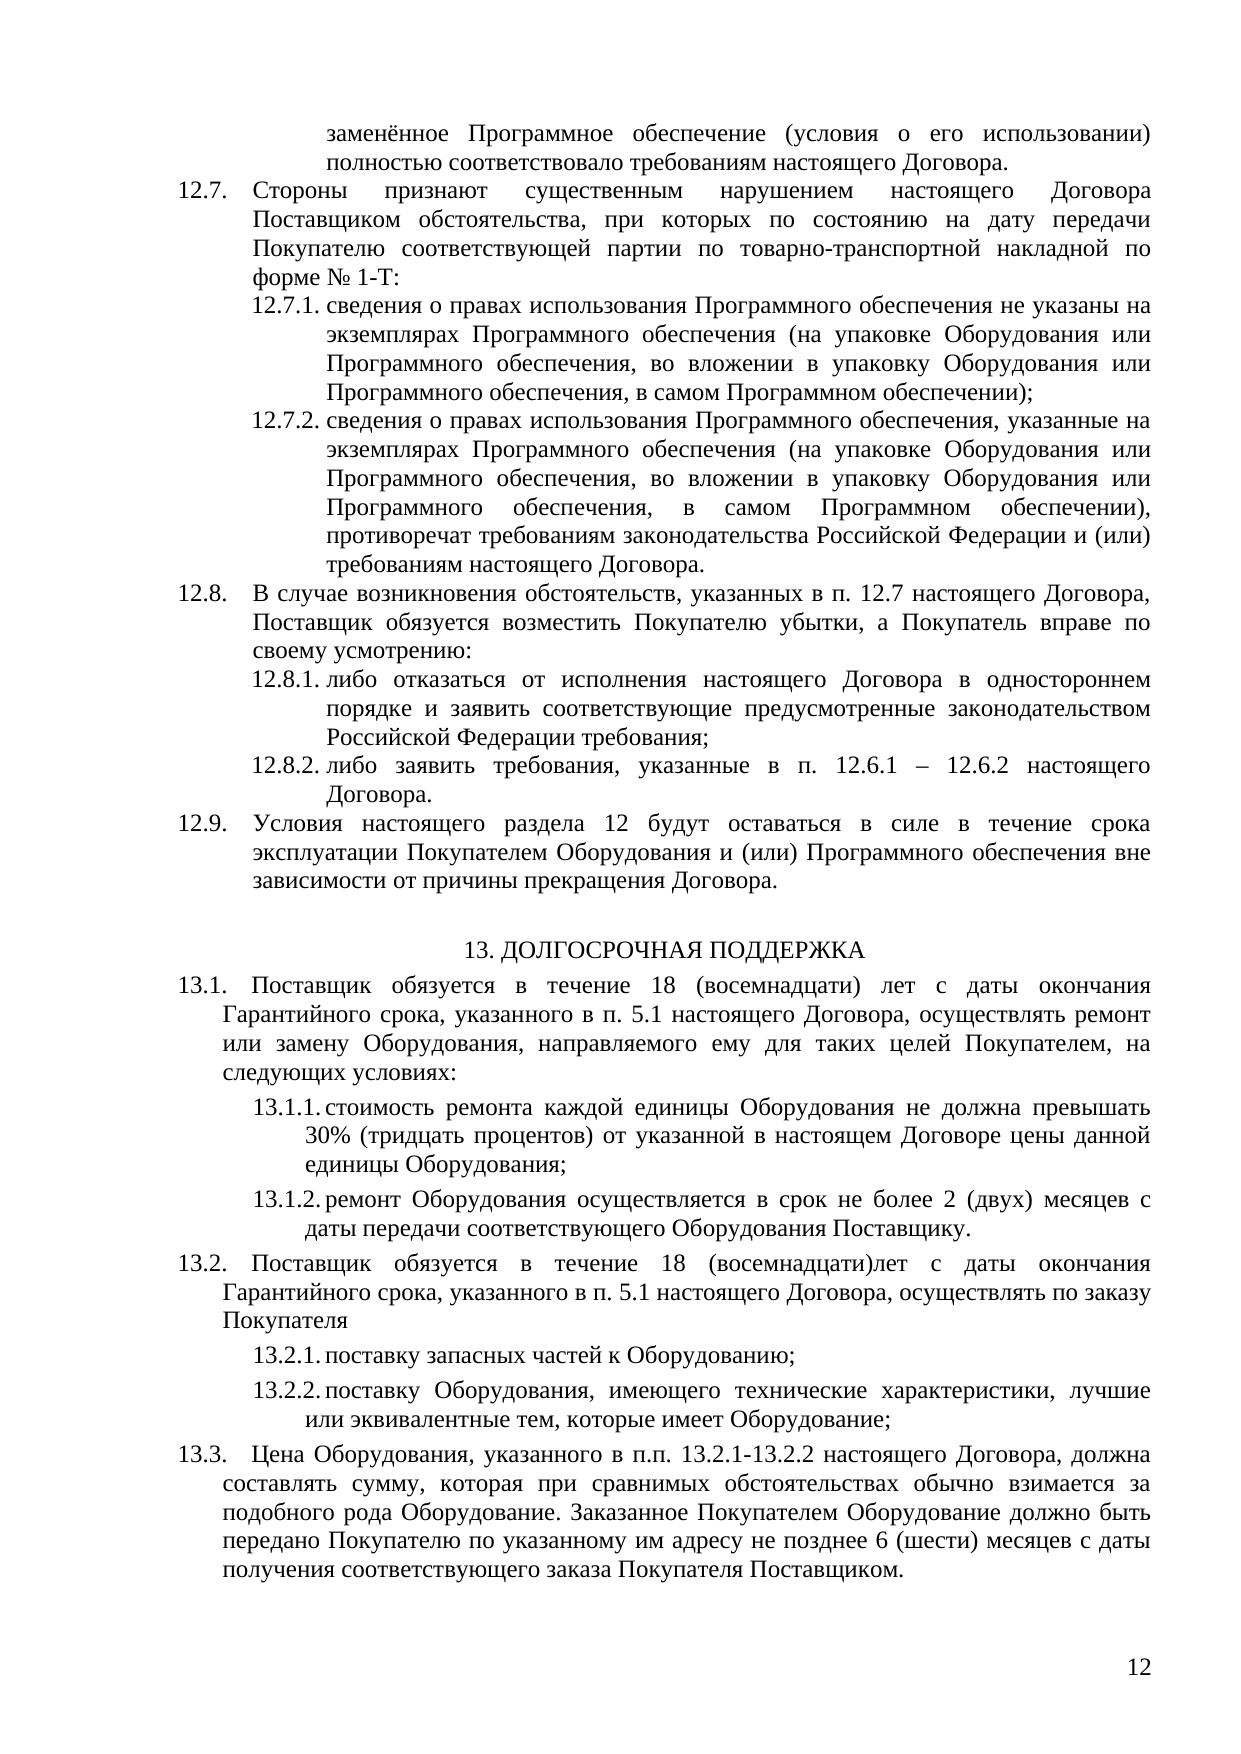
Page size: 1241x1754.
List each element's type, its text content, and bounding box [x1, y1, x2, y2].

list ДОЛГОСРОЧНАЯ ПОДДЕРЖКА [177, 1108, 1152, 1137]
list В случае возникновения обстоятельств, указанных в п. 12.7 настоящего Договора, Поставщик обязуется возместить Покупателю убытки, а Покупатель вправе по своему усмотрению: [177, 751, 1152, 837]
list ремонт Оборудования осуществляется в срок не более 2 (двух) месяцев с даты передачи соответствующего Оборудования Поставщику. [252, 1357, 1152, 1414]
list либо отказаться от исполнения настоящего Договора в одностороннем порядке и заявить соответствующие предусмотренные законодательством Российской Федерации требования; [251, 837, 1152, 923]
list Стороны признают существенным нарушением настоящего Договора Поставщиком обстоятельства, при которых по состоянию на дату передачи Покупателю соответствующей партии по товарно-транспортной накладной по форме № 1-Т: [177, 348, 1152, 463]
list сведения о правах использования Программного обеспечения, указанные на экземплярах Программного обеспечения (на упаковке Оборудования или Программного обеспечения, во вложении в упаковку Оборудования или Программного обеспечения, в самом Программном обеспечении), противоречат требованиям законодательства Российской Федерации и (или) требованиям настоящего Договора. [251, 578, 1152, 751]
list либо своими силами и за свой счёт обеспечить предоставление Покупателю Программного обеспечения не нарушающего интеллектуальные права третьих лиц; [251, 118, 1152, 204]
list поставку запасных частей к Оборудованию; [252, 1513, 1152, 1542]
list поставку Оборудования, имеющего технические характеристики, лучшие или эквивалентные тем, которые имеет Оборудование; [252, 1548, 1152, 1606]
list либо заявить требования, указанные в п. 12.6.1 – 12.6.2 настоящего Договора. [251, 923, 1152, 981]
list Поставщик обязуется в течение 18 (восемнадцати)лет с даты окончания Гарантийного срока, указанного в п. 5.1 настоящего Договора, осуществлять по заказу Покупателя [177, 1421, 1152, 1507]
list Поставщик обязуется в течение 18 (восемнадцати) лет с даты окончания Гарантийного срока, указанного в п. 5.1 настоящего Договора, осуществлять ремонт или замену Оборудования, направляемого ему для таких целей Покупателем, на следующих условиях: [177, 1143, 1152, 1258]
list Условия настоящего раздела 12 будут оставаться в силе в течение срока эксплуатации Покупателем Оборудования и (или) Программного обеспечения вне зависимости от причины прекращения Договора. [177, 981, 1152, 1067]
list стоимость ремонта каждой единицы Оборудования не должна превышать 30% (тридцать процентов) от указанной в настоящем Договоре цены данной единицы Оборудования; [252, 1264, 1152, 1351]
list сведения о правах использования Программного обеспечения не указаны на экземплярах Программного обеспечения (на упаковке Оборудования или Программного обеспечения, во вложении в упаковку Оборудования или Программного обеспечения, в самом Программном обеспечении); [251, 463, 1152, 578]
